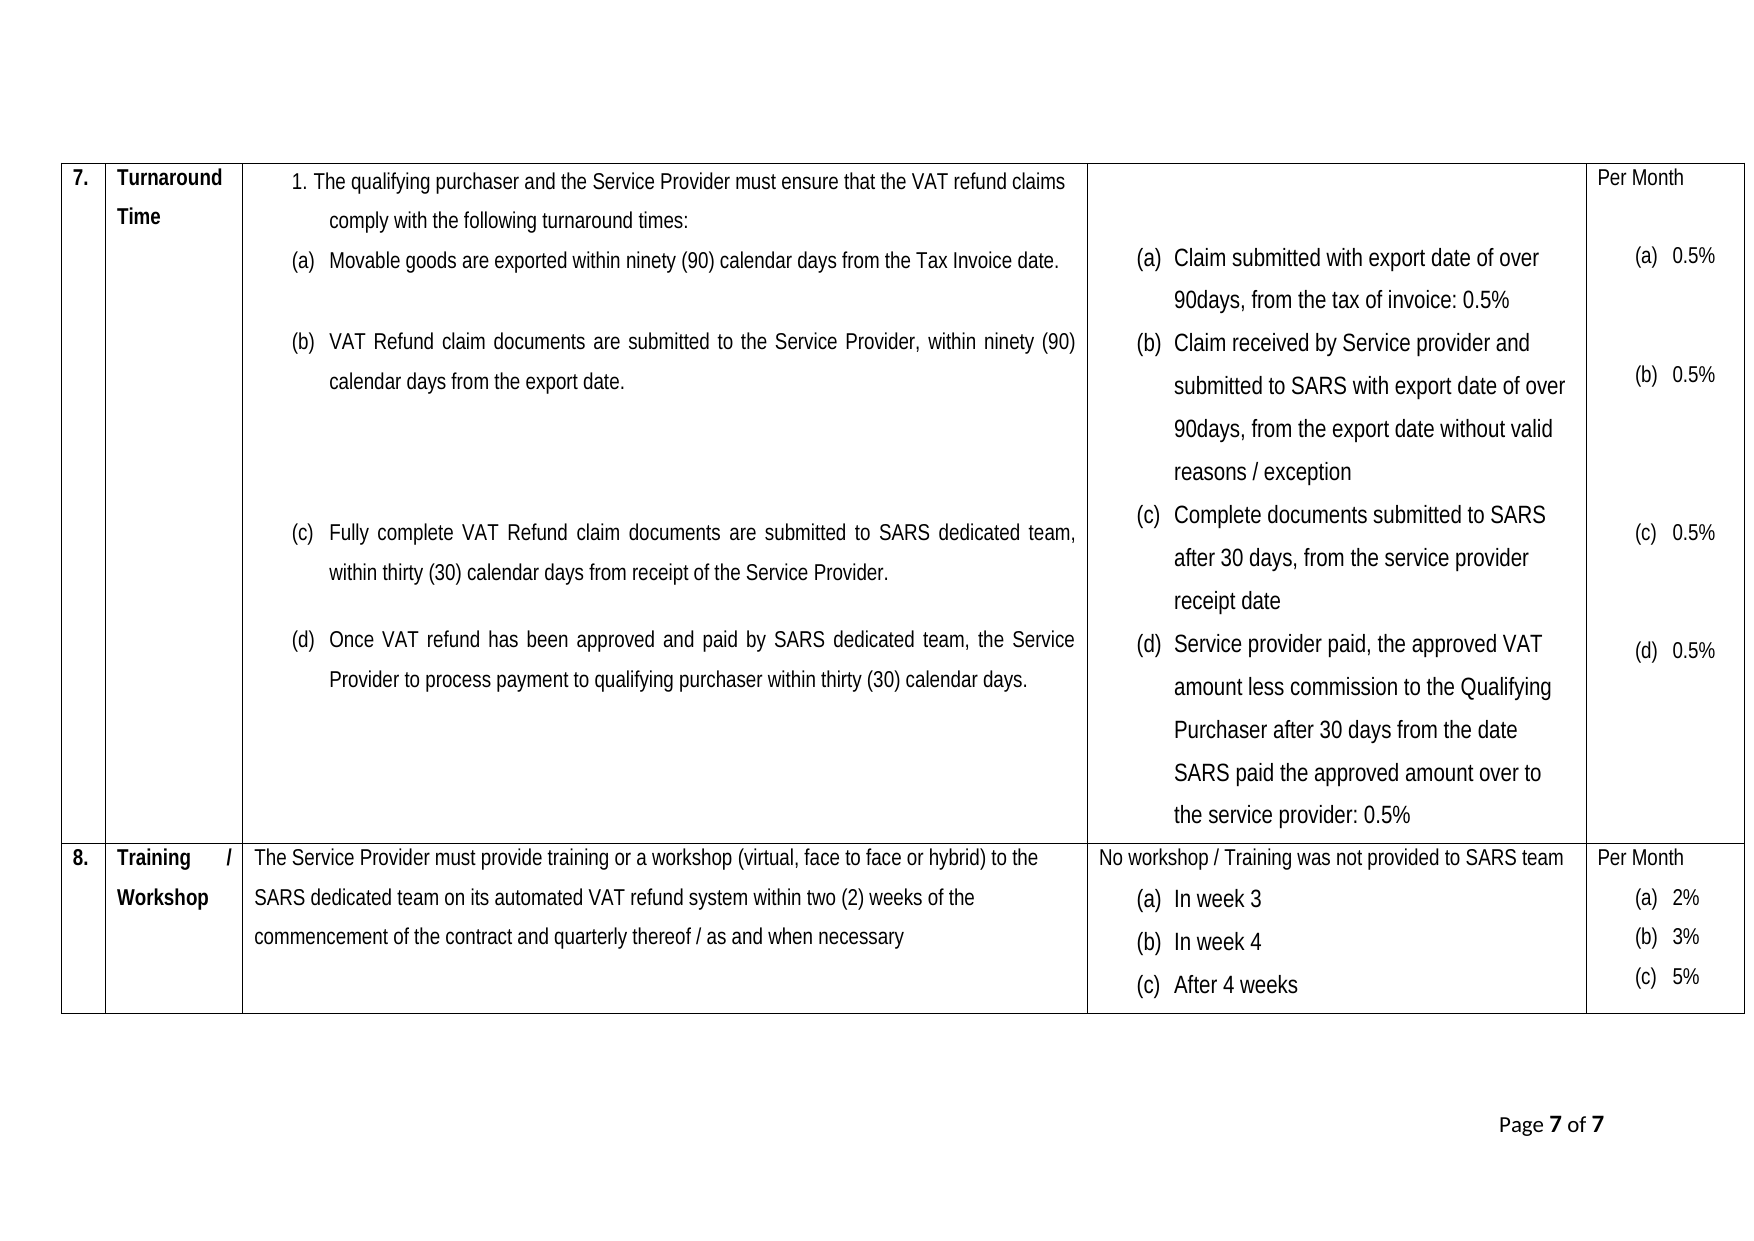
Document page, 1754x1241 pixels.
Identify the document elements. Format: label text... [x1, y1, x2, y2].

table_cell The Service Provider must provide training or a workshop (virtual, face to face or hybrid) to the SARS dedicated team on its automated VAT refund system within two (2) weeks of the commencement of the contract and quarterly thereof / as and when necessary [243, 844, 1087, 1013]
table_cell Turnaround Time [106, 164, 242, 843]
table_cell 8. [62, 844, 105, 1013]
table_cell 7. [62, 164, 105, 843]
table_cell Training / Workshop [106, 844, 242, 1013]
table_cell No workshop / Training was not provided to SARS team In week 3 In week 4 After 4 weeks [1088, 844, 1586, 1013]
table_cell Per Month 2% 3% 5% [1587, 844, 1744, 1013]
table_cell Claim submitted with export date of over 90days, from the tax of invoice: 0.5% Claim received by Service provider and submitted to SARS with export date of over 90days, from the export date without valid reasons / exception Complete documents submitted to SARS after 30 days, from the service provider receipt date Service provider paid, the approved VAT amount less commission to the Qualifying Purchaser after 30 days from the date SARS paid the approved amount over to the service provider: 0.5% [1088, 164, 1586, 843]
table_cell Per Month 0.5% 0.5% 0.5% 0.5% [1587, 164, 1744, 843]
table_cell The qualifying purchaser and the Service Provider must ensure that the VAT refund claims comply with the following turnaround times: Movable goods are exported within ninety (90) calendar days from the Tax Invoice date. VAT Refund claim documents are submitted to the Service Provider, within ninety (90) calendar days from the export date. Fully complete VAT Refund claim documents are submitted to SARS dedicated team, within thirty (30) calendar days from receipt of the Service Provider. Once VAT refund has been approved and paid by SARS dedicated team, the Service Provider to process payment to qualifying purchaser within thirty (30) calendar days. [243, 164, 1087, 843]
